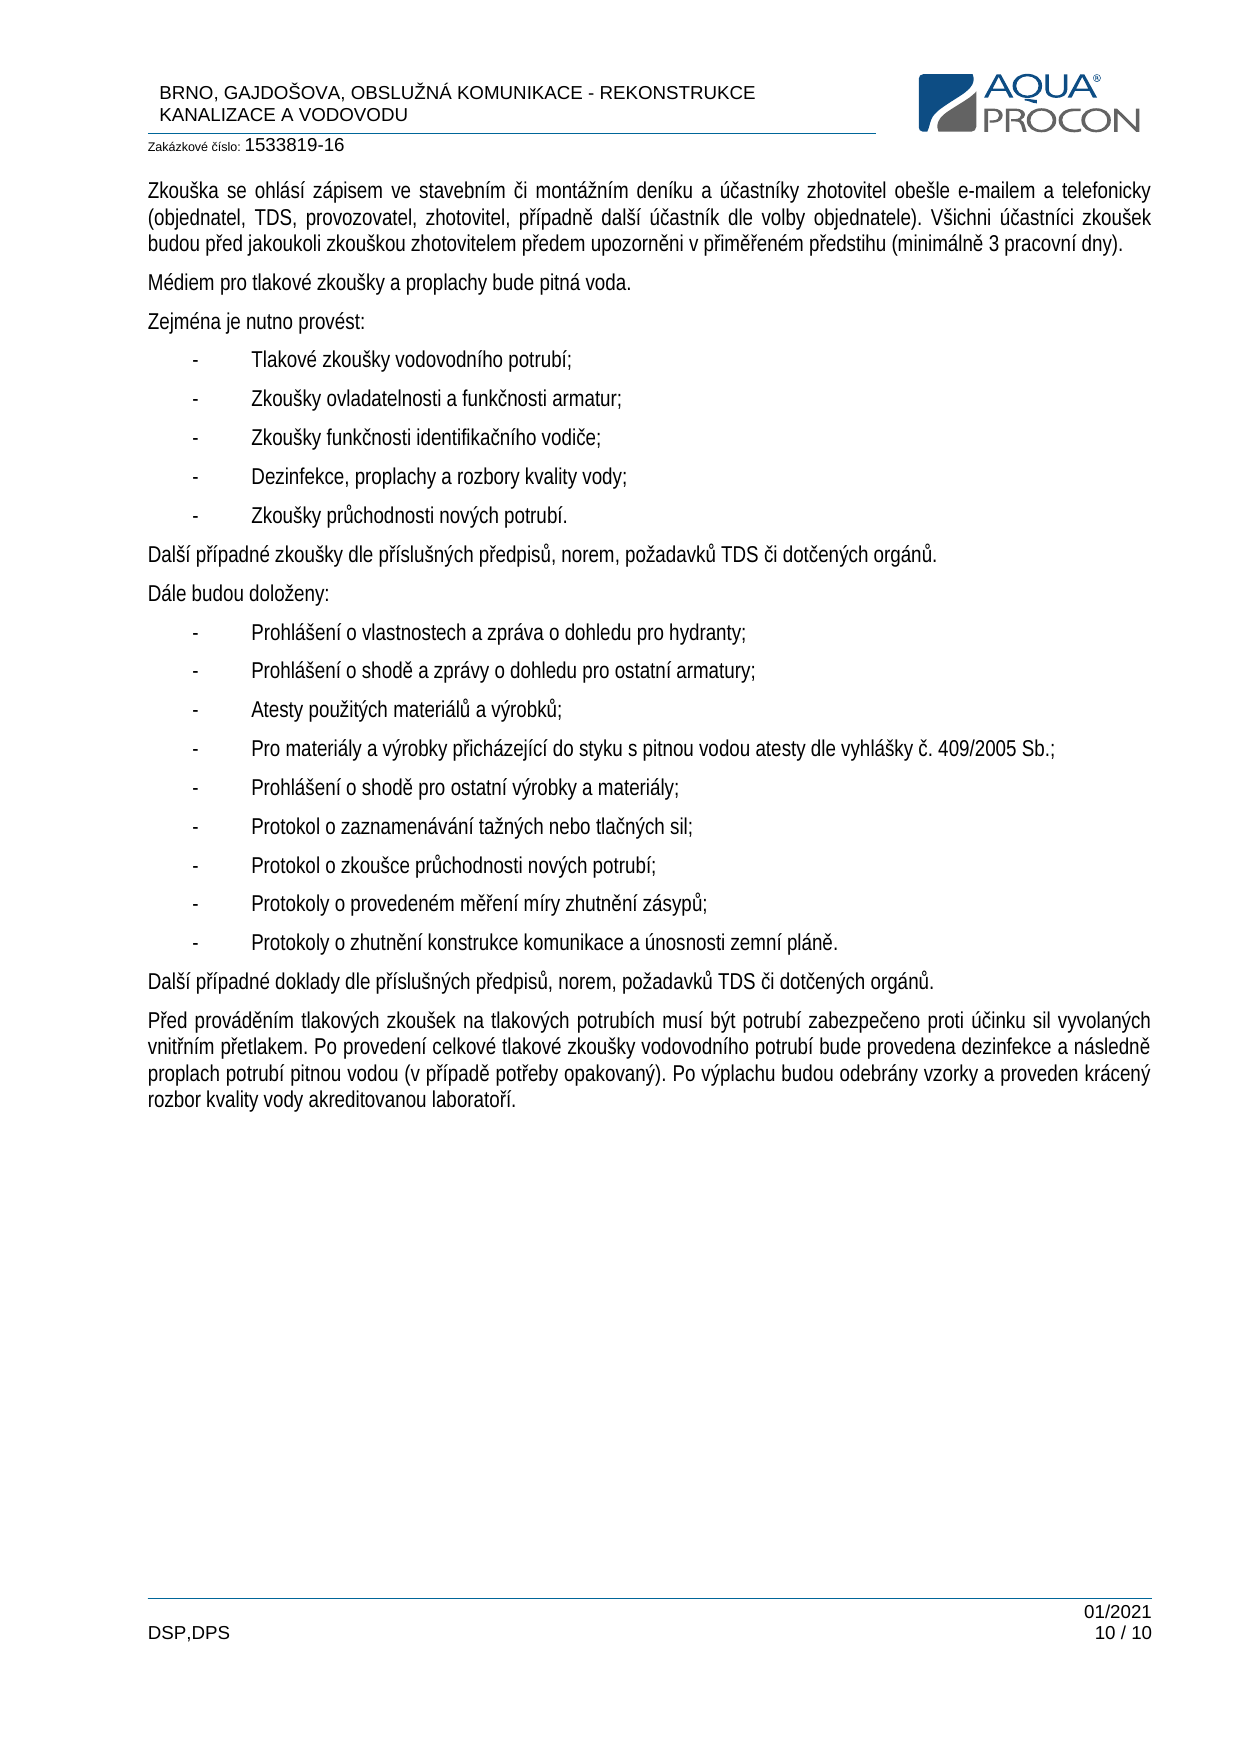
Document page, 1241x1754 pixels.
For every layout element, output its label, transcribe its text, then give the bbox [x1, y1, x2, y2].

text - Protokol o zaznamenávání tažných nebo tlačných sil; [192, 813, 1152, 839]
text - Zkoušky funkčnosti identifikačního vodiče; [192, 424, 1152, 451]
text - Dezinfekce, proplachy a rozbory kvality vody; [192, 463, 1152, 489]
text - Prohlášení o shodě a zprávy o dohledu pro ostatní armatury; [192, 657, 1152, 684]
text Před prováděním tlakových zkoušek na tlakových potrubích musí být potrubí zabezpečeno proti účinku sil vyvolaných vnitřním přetlakem. Po provedení celkové tlakové zkoušky vodovodního potrubí bude provedena dezinfekce a následně proplach potrubí pitnou vodou (v případě potřeby opakovaný). Po výplachu budou odebrány vzorky a proveden krácený rozbor kvality vody akreditovanou laboratoří. [148, 1007, 1152, 1112]
text Zejména je nutno provést: [148, 308, 1152, 334]
text - Prohlášení o vlastnostech a zpráva o dohledu pro hydranty; [192, 618, 1152, 645]
text Médiem pro tlakové zkoušky a proplachy bude pitná voda. [148, 269, 1152, 295]
text Další případné doklady dle příslušných předpisů, norem, požadavků TDS či dotčených orgánů. [148, 968, 1152, 994]
text Dále budou doloženy: [148, 579, 1152, 606]
text - Prohlášení o shodě pro ostatní výrobky a materiály; [192, 774, 1152, 800]
text - Protokoly o zhutnění konstrukce komunikace a únosnosti zemní pláně. [192, 929, 1152, 956]
text Další případné zkoušky dle příslušných předpisů, norem, požadavků TDS či dotčených orgánů. [148, 541, 1152, 567]
text - Protokoly o provedeném měření míry zhutnění zásypů; [192, 890, 1152, 917]
text Zkouška se ohlásí zápisem ve stavebním či montážním deníku a účastníky zhotovitel obešle e-mailem a telefonicky (objednatel, TDS, provozovatel, zhotovitel, případně další účastník dle volby objednatele). Všichni účastníci zkoušek budou před jakoukoli zkouškou zhotovitelem předem upozorněni v přiměřeném předstihu (minimálně 3 pracovní dny). [148, 177, 1152, 256]
text - Zkoušky ovladatelnosti a funkčnosti armatur; [192, 385, 1152, 412]
text - Tlakové zkoušky vodovodního potrubí; [192, 346, 1152, 373]
text - Protokol o zkoušce průchodnosti nových potrubí; [192, 852, 1152, 878]
text - Pro materiály a výrobky přicházející do styku s pitnou vodou atesty dle vyhlášky č. 409/2005 Sb.; [192, 735, 1152, 761]
text - Zkoušky průchodnosti nových potrubí. [192, 502, 1152, 528]
text - Atesty použitých materiálů a výrobků; [192, 696, 1152, 722]
